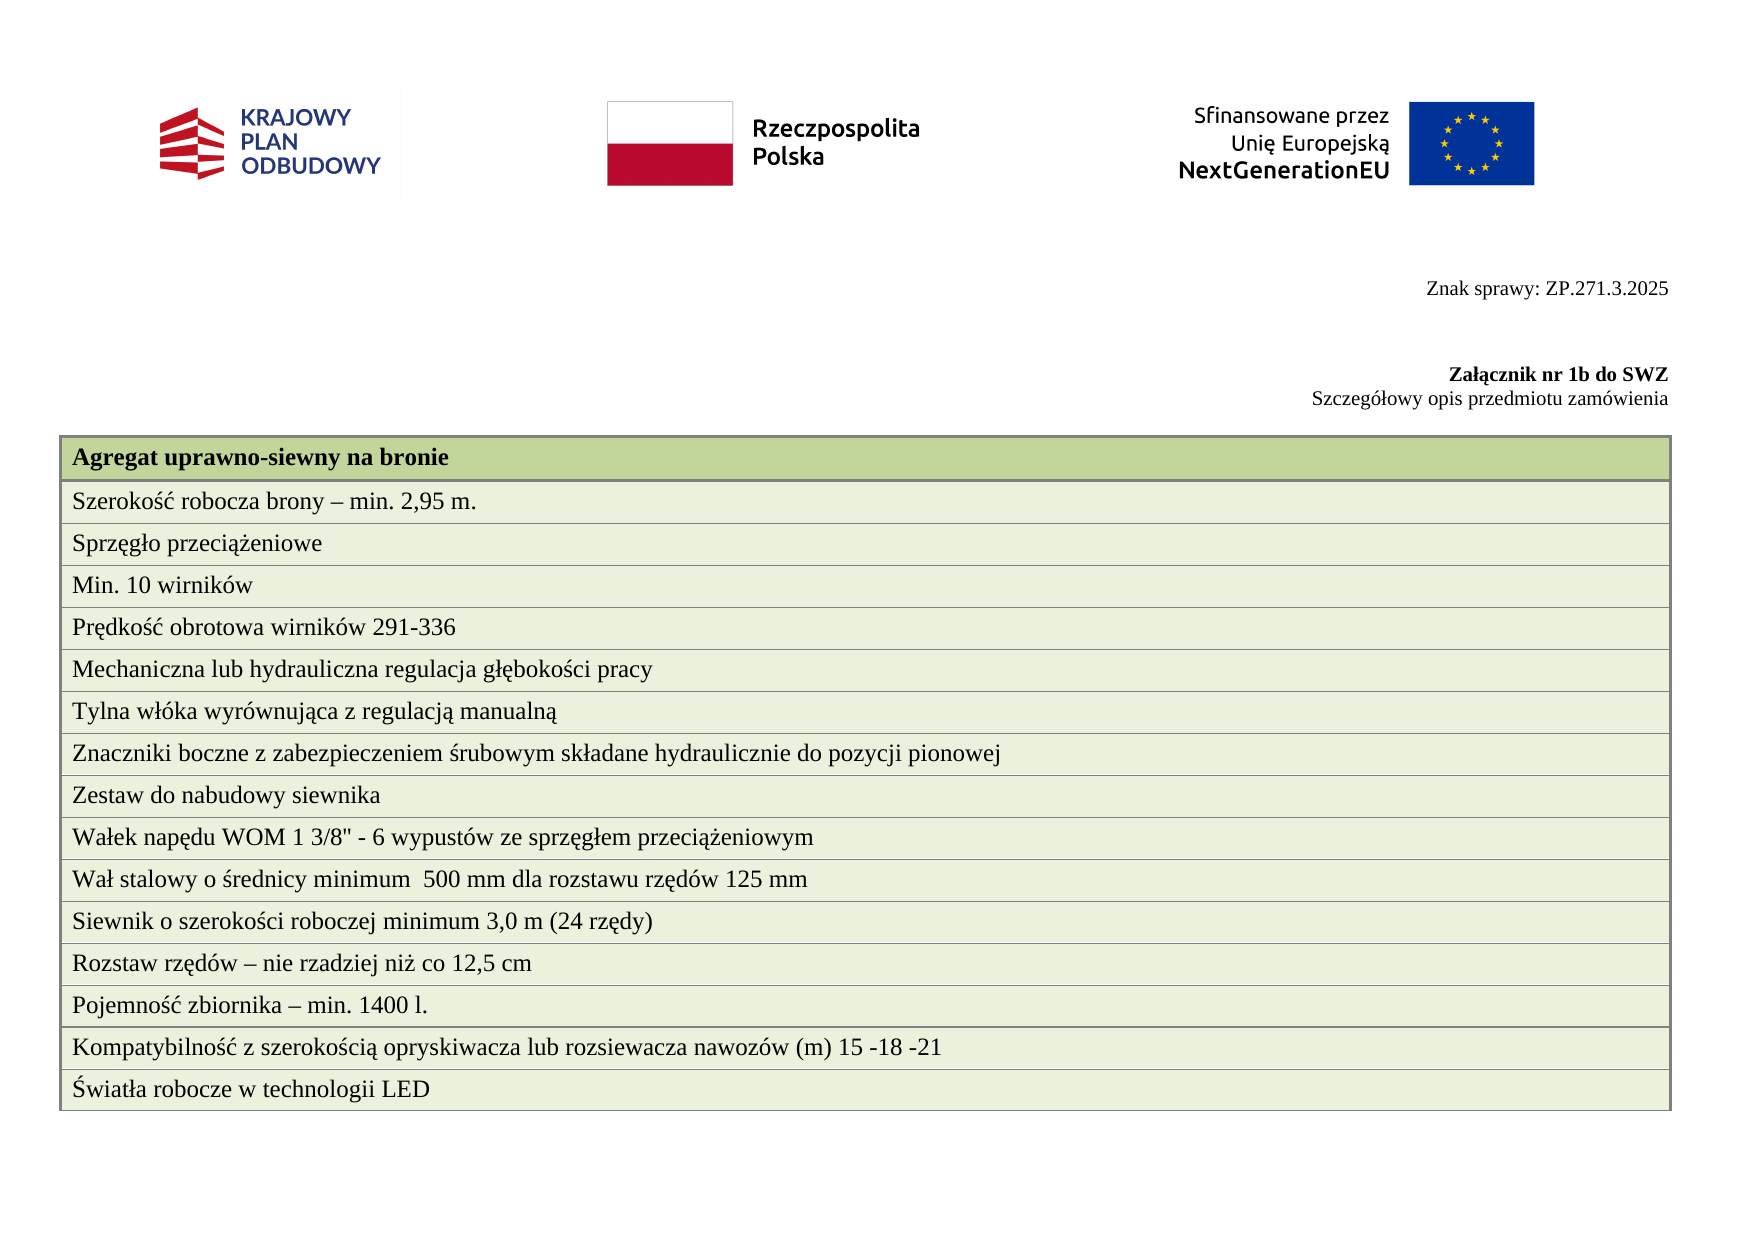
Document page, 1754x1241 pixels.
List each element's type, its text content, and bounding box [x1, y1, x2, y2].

table_cell Pojemność zbiornika – min. 1400 l. [62, 986, 1669, 1026]
table_cell Mechaniczna lub hydrauliczna regulacja głębokości pracy [62, 650, 1669, 691]
table_cell Wałek napędu WOM 1 3/8'' - 6 wypustów ze sprzęgłem przeciążeniowym [62, 818, 1669, 858]
table_cell Wał stalowy o średnicy minimum 500 mm dla rozstawu rzędów 125 mm [62, 860, 1669, 901]
table_cell Min. 10 wirników [62, 566, 1669, 607]
table_cell Prędkość obrotowa wirników 291-336 [62, 608, 1669, 649]
table_header Agregat uprawno-siewny na bronie [62, 438, 1669, 479]
table_cell Rozstaw rzędów – nie rzadziej niż co 12,5 cm [62, 944, 1669, 984]
table_cell Zestaw do nabudowy siewnika [62, 776, 1669, 817]
table_cell Szerokość robocza brony – min. 2,95 m. [62, 482, 1669, 523]
table_cell Kompatybilność z szerokością opryskiwacza lub rozsiewacza nawozów (m) 15 -18 -21 [62, 1028, 1669, 1068]
table_cell Siewnik o szerokości roboczej minimum 3,0 m (24 rzędy) [62, 902, 1669, 942]
table_cell Światła robocze w technologii LED [62, 1070, 1669, 1110]
table_cell Znaczniki boczne z zabezpieczeniem śrubowym składane hydraulicznie do pozycji pionowej [62, 734, 1669, 774]
table_cell Sprzęgło przeciążeniowe [62, 524, 1669, 565]
table_cell Tylna włóka wyrównująca z regulacją manualną [62, 692, 1669, 733]
